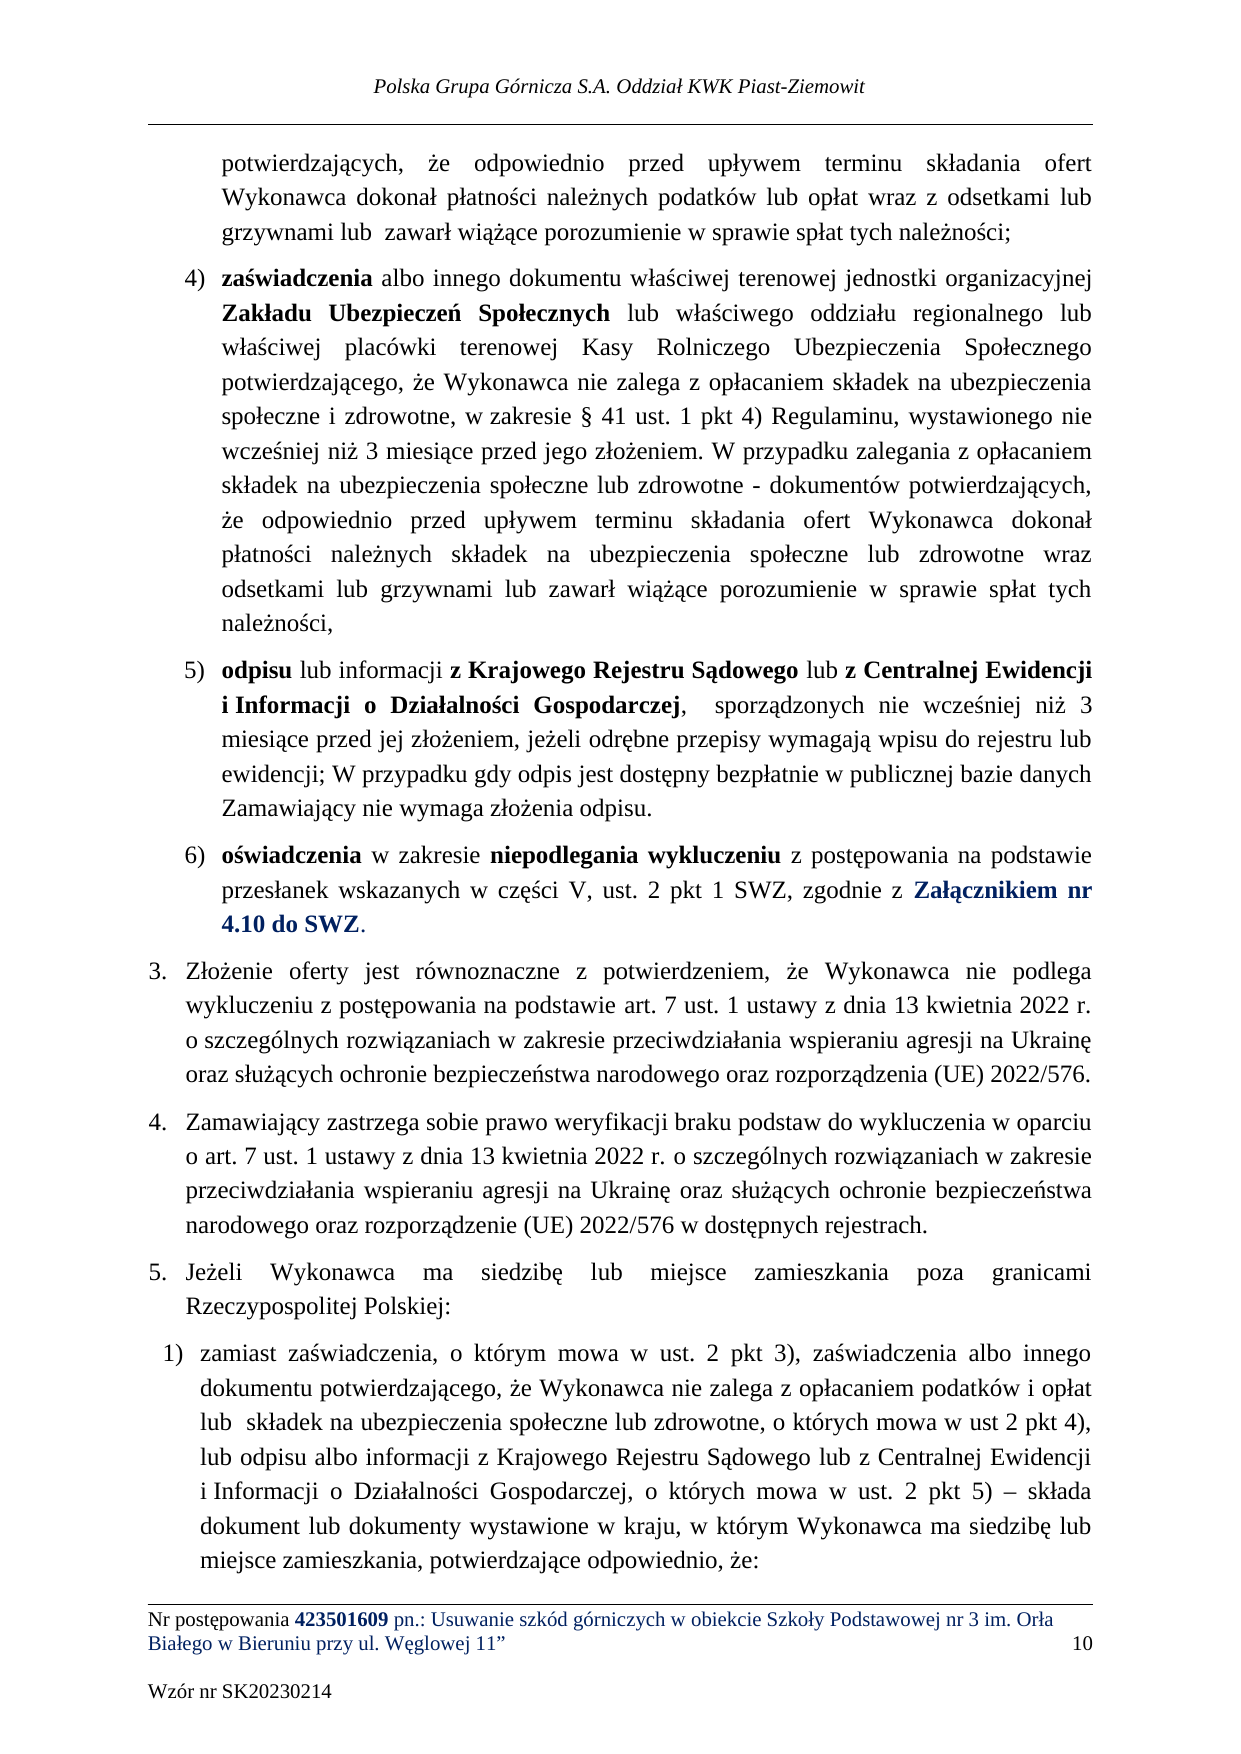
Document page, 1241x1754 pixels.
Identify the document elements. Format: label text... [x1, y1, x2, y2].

list zaświadczenia albo innego dokumentu właściwej terenowej jednostki organizacyjnej Zakładu Ubezpieczeń Społecznych lub właściwego oddziału regionalnego lub właściwej placówki terenowej Kasy Rolniczego Ubezpieczenia Społecznego potwierdzającego, że Wykonawca nie zalega z opłacaniem składek na ubezpieczenia społeczne i zdrowotne, w zakresie § 41 ust. 1 pkt 4) Regulaminu, wystawionego nie wcześniej niż 3 miesiące przed jego złożeniem. W przypadku zalegania z opłacaniem składek na ubezpieczenia społeczne lub zdrowotne - dokumentów potwierdzających, że odpowiednio przed upływem terminu składania ofert Wykonawca dokonał płatności należnych składek na ubezpieczenia społeczne lub zdrowotne wraz odsetkami lub grzywnami lub zawarł wiążące porozumienie w sprawie spłat tych należności, [184, 263, 1093, 637]
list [184, 148, 1093, 245]
list Jeżeli Wykonawca ma siedzibę lub miejsce zamieszkania poza granicami Rzeczypospolitej Polskiej: [148, 1257, 1093, 1320]
list oświadczenia w zakresie niepodlegania wykluczeniu z postępowania na podstawie przesłanek wskazanych w części V, ust. 2 pkt 1 SWZ, zgodnie z Załącznikiem nr 4.10 do SWZ. [184, 840, 1093, 938]
list zamiast zaświadczenia, o którym mowa w ust. 2 pkt 3), zaświadczenia albo innego dokumentu potwierdzającego, że Wykonawca nie zalega z opłacaniem podatków i opłat lub składek na ubezpieczenia społeczne lub zdrowotne, o których mowa w ust 2 pkt 4), lub odpisu albo informacji z Krajowego Rejestru Sądowego lub z Centralnej Ewidencji i Informacji o Działalności Gospodarczej, o których mowa w ust. 2 pkt 5) – składa dokument lub dokumenty wystawione w kraju, w którym Wykonawca ma siedzibę lub miejsce zamieszkania, potwierdzające odpowiednio, że: [162, 1338, 1093, 1574]
list Złożenie oferty jest równoznaczne z potwierdzeniem, że Wykonawca nie podlega wykluczeniu z postępowania na podstawie art. 7 ust. 1 ustawy z dnia 13 kwietnia 2022 r. o szczególnych rozwiązaniach w zakresie przeciwdziałania wspieraniu agresji na Ukrainę oraz służących ochronie bezpieczeństwa narodowego oraz rozporządzenia (UE) 2022/576. [148, 956, 1093, 1088]
list Zamawiający zastrzega sobie prawo weryfikacji braku podstaw do wykluczenia w oparciu o art. 7 ust. 1 ustawy z dnia 13 kwietnia 2022 r. o szczególnych rozwiązaniach w zakresie przeciwdziałania wspieraniu agresji na Ukrainę oraz służących ochronie bezpieczeństwa narodowego oraz rozporządzenie (UE) 2022/576 w dostępnych rejestrach. [148, 1107, 1093, 1239]
list odpisu lub informacji z Krajowego Rejestru Sądowego lub z Centralnej Ewidencji i Informacji o Działalności Gospodarczej, sporządzonych nie wcześniej niż 3 miesiące przed jej złożeniem, jeżeli odrębne przepisy wymagają wpisu do rejestru lub ewidencji; W przypadku gdy odpis jest dostępny bezpłatnie w publicznej bazie danych Zamawiający nie wymaga złożenia odpisu. [184, 655, 1093, 822]
